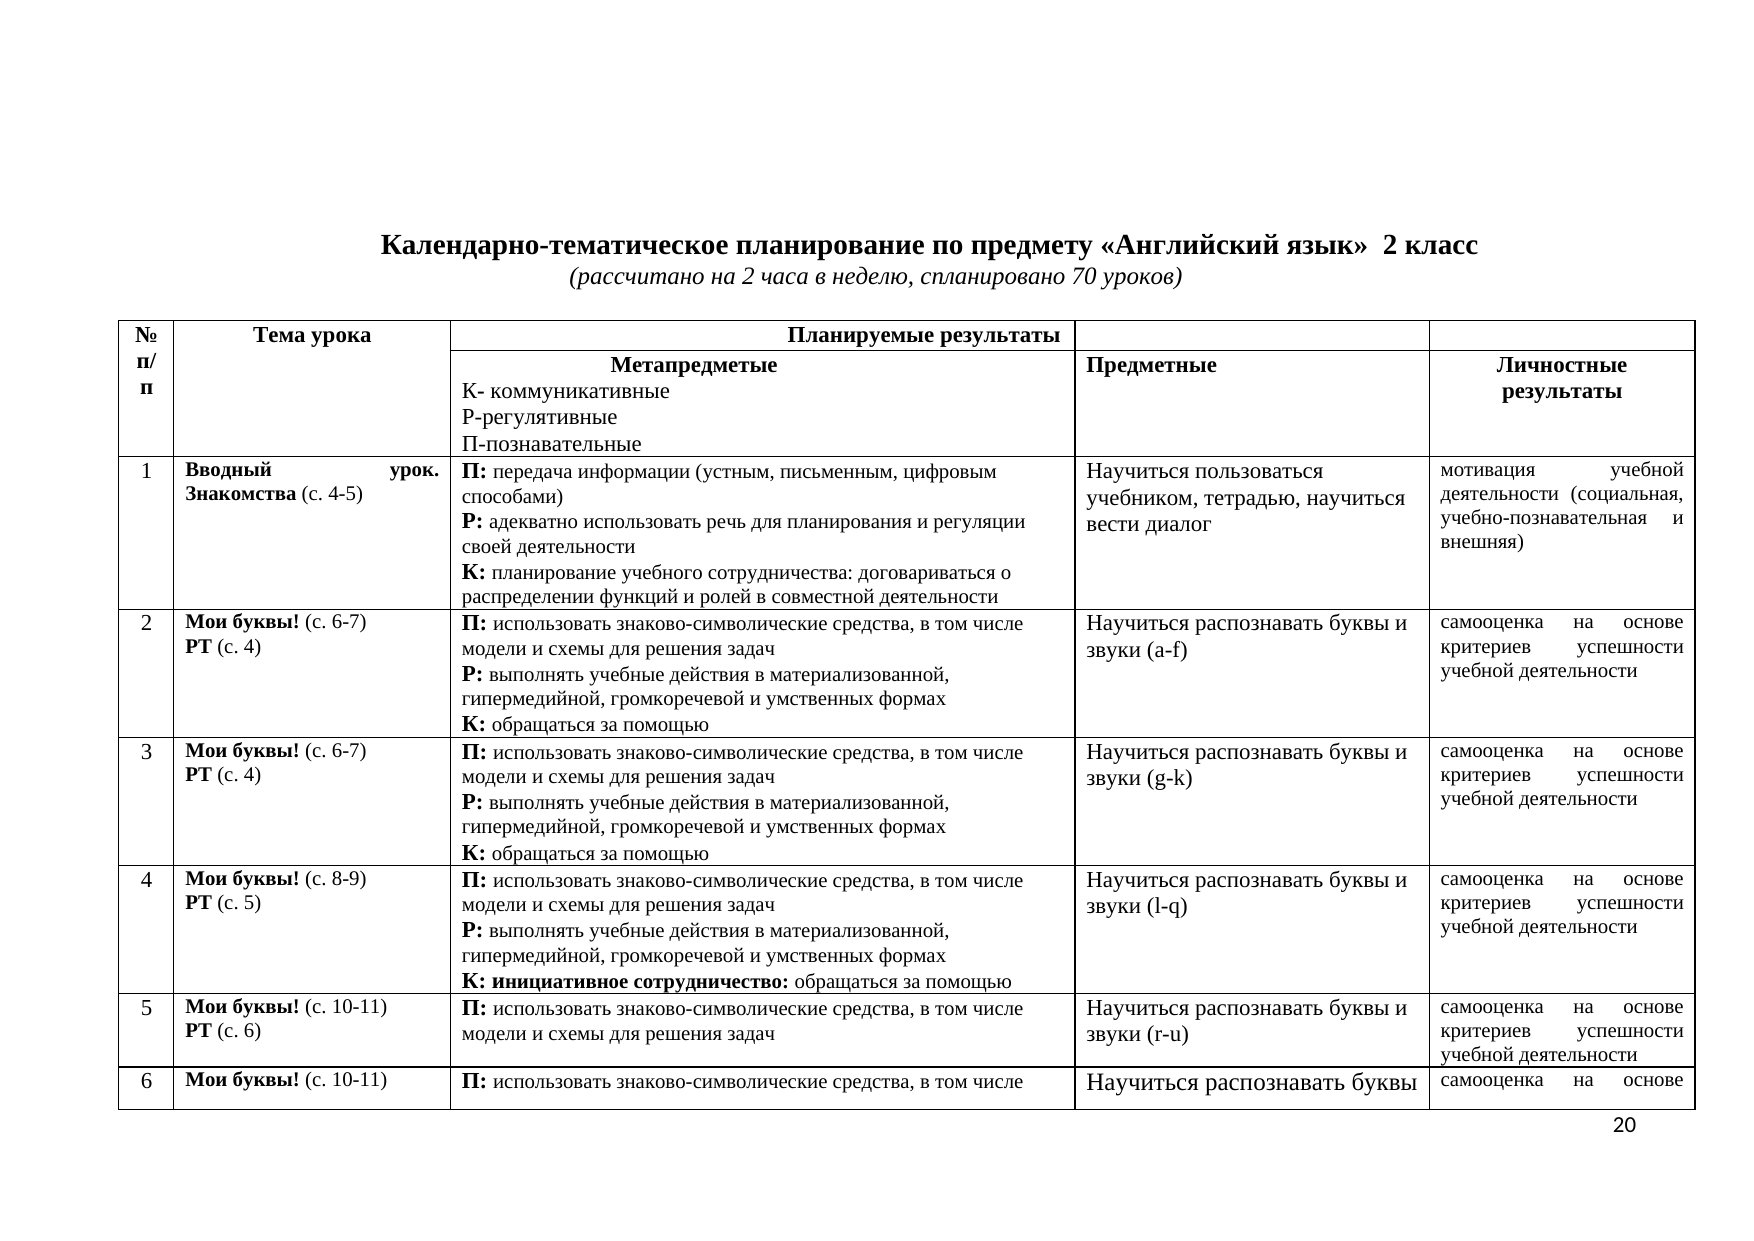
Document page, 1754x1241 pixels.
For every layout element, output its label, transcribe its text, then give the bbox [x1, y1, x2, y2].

table_cell Метапредметые К- коммуникативные Р-регулятивные П-познавательные [451, 351, 1074, 456]
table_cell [174, 1068, 450, 1109]
table_cell самооценка на основе критериев успешности учебной деятельности [1430, 610, 1694, 737]
table_cell Предметные [1076, 351, 1429, 456]
table_cell самооценка на основе критериев успешности учебной деятельности [1430, 994, 1694, 1066]
table_cell П: использовать знаково-символические средства, в том числе модели и схемы для решения задач Р: выполнять учебные действия в материализованной, гипермедийной, громкоречевой и умственных формах К: обращаться за помощью [451, 738, 1074, 865]
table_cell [451, 1068, 1074, 1109]
table_cell Научиться пользоваться учебником, тетрадью, научиться вести диалог [1076, 457, 1429, 608]
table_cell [1430, 1068, 1694, 1109]
text (рассчитано на 2 часа в неделю, спланировано 70 уроков) [118, 261, 1636, 289]
table_header [1076, 321, 1429, 350]
table_header № п/п [119, 321, 173, 456]
table_header Планируемые результаты [451, 321, 1074, 350]
table_cell Мои буквы! (с. 10-11) РТ (с. 6) [174, 994, 450, 1066]
table_cell 4 [119, 866, 173, 993]
table_cell Личностные результаты [1430, 351, 1694, 456]
table_cell Научиться распознавать буквы и звуки (l-q) [1076, 866, 1429, 993]
table_cell Научиться распознавать буквы и звуки (r-u) [1076, 994, 1429, 1066]
table_cell 1 [119, 457, 173, 608]
table_cell Мои буквы! (с. 8-9) РТ (с. 5) [174, 866, 450, 993]
table_cell Вводный урок. Знакомства (с. 4-5) [174, 457, 450, 608]
table_cell П: использовать знаково-символические средства, в том числе модели и схемы для решения задач Р: выполнять учебные действия в материализованной, гипермедийной, громкоречевой и умственных формах К: инициативное сотрудничество: обращаться за помощью [451, 866, 1074, 993]
table_cell Научиться распознавать буквы и звуки (g-k) [1076, 738, 1429, 865]
table_cell мотивация учебной деятельности (социальная, учебно-познавательная и внешняя) [1430, 457, 1694, 608]
table_cell 3 [119, 738, 173, 865]
table_cell Научиться распознавать буквы и звуки (a-f) [1076, 610, 1429, 737]
table_cell самооценка на основе критериев успешности учебной деятельности [1430, 738, 1694, 865]
table_cell 2 [119, 610, 173, 737]
table_cell П: использовать знаково-символические средства, в том числе модели и схемы для решения задач [451, 994, 1074, 1066]
table_cell Мои буквы! (с. 6-7) РТ (с. 4) [174, 738, 450, 865]
table_header [1430, 321, 1694, 350]
table_cell П: использовать знаково-символические средства, в том числе модели и схемы для решения задач Р: выполнять учебные действия в материализованной, гипермедийной, громкоречевой и умственных формах К: обращаться за помощью [451, 610, 1074, 737]
text Календарно-тематическое планирование по предмету «Английский язык» 2 класс [118, 227, 1636, 261]
table_header Тема урока [174, 321, 450, 456]
table_cell Мои буквы! (с. 6-7) РТ (с. 4) [174, 610, 450, 737]
table_cell 5 [119, 994, 173, 1066]
table_cell П: передача информации (устным, письменным, цифровым способами) Р: адекватно использовать речь для планирования и регуляции своей деятельности К: планирование учебного сотрудничества: договариваться о распределении функций и ролей в совместной деятельности [451, 457, 1074, 608]
table_cell 6 [119, 1068, 173, 1109]
table_cell самооценка на основе критериев успешности учебной деятельности [1430, 866, 1694, 993]
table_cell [1076, 1068, 1429, 1109]
